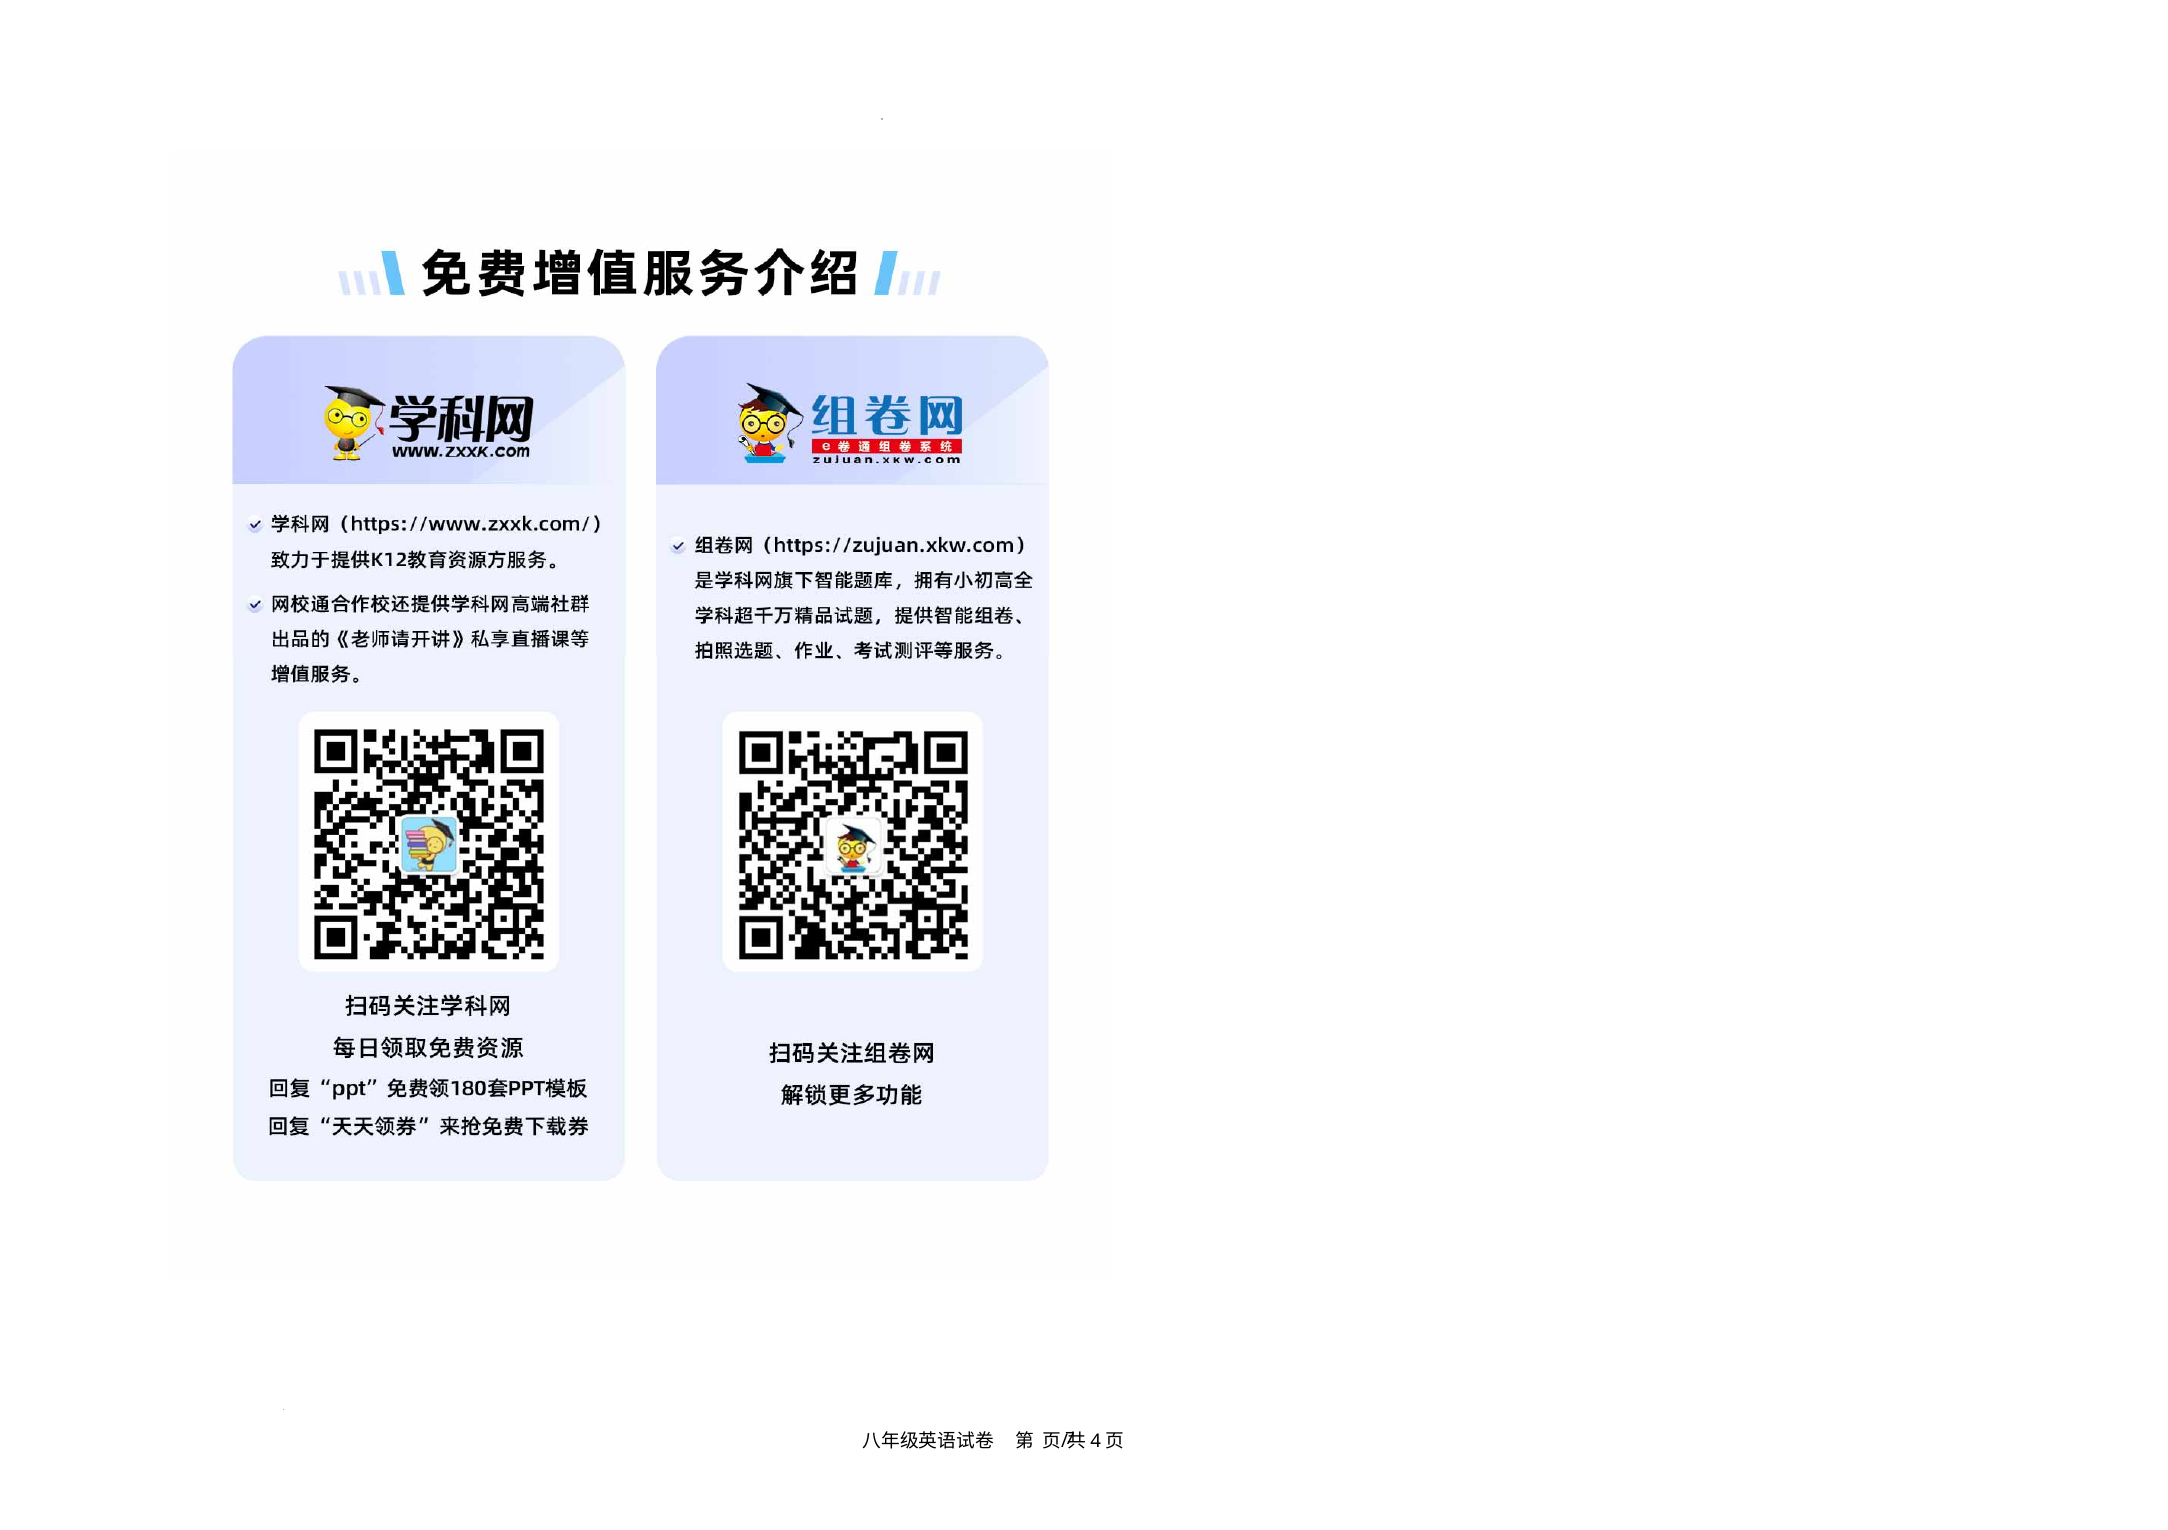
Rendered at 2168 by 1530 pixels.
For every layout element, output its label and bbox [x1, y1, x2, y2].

picture [168, 150, 1113, 1280]
